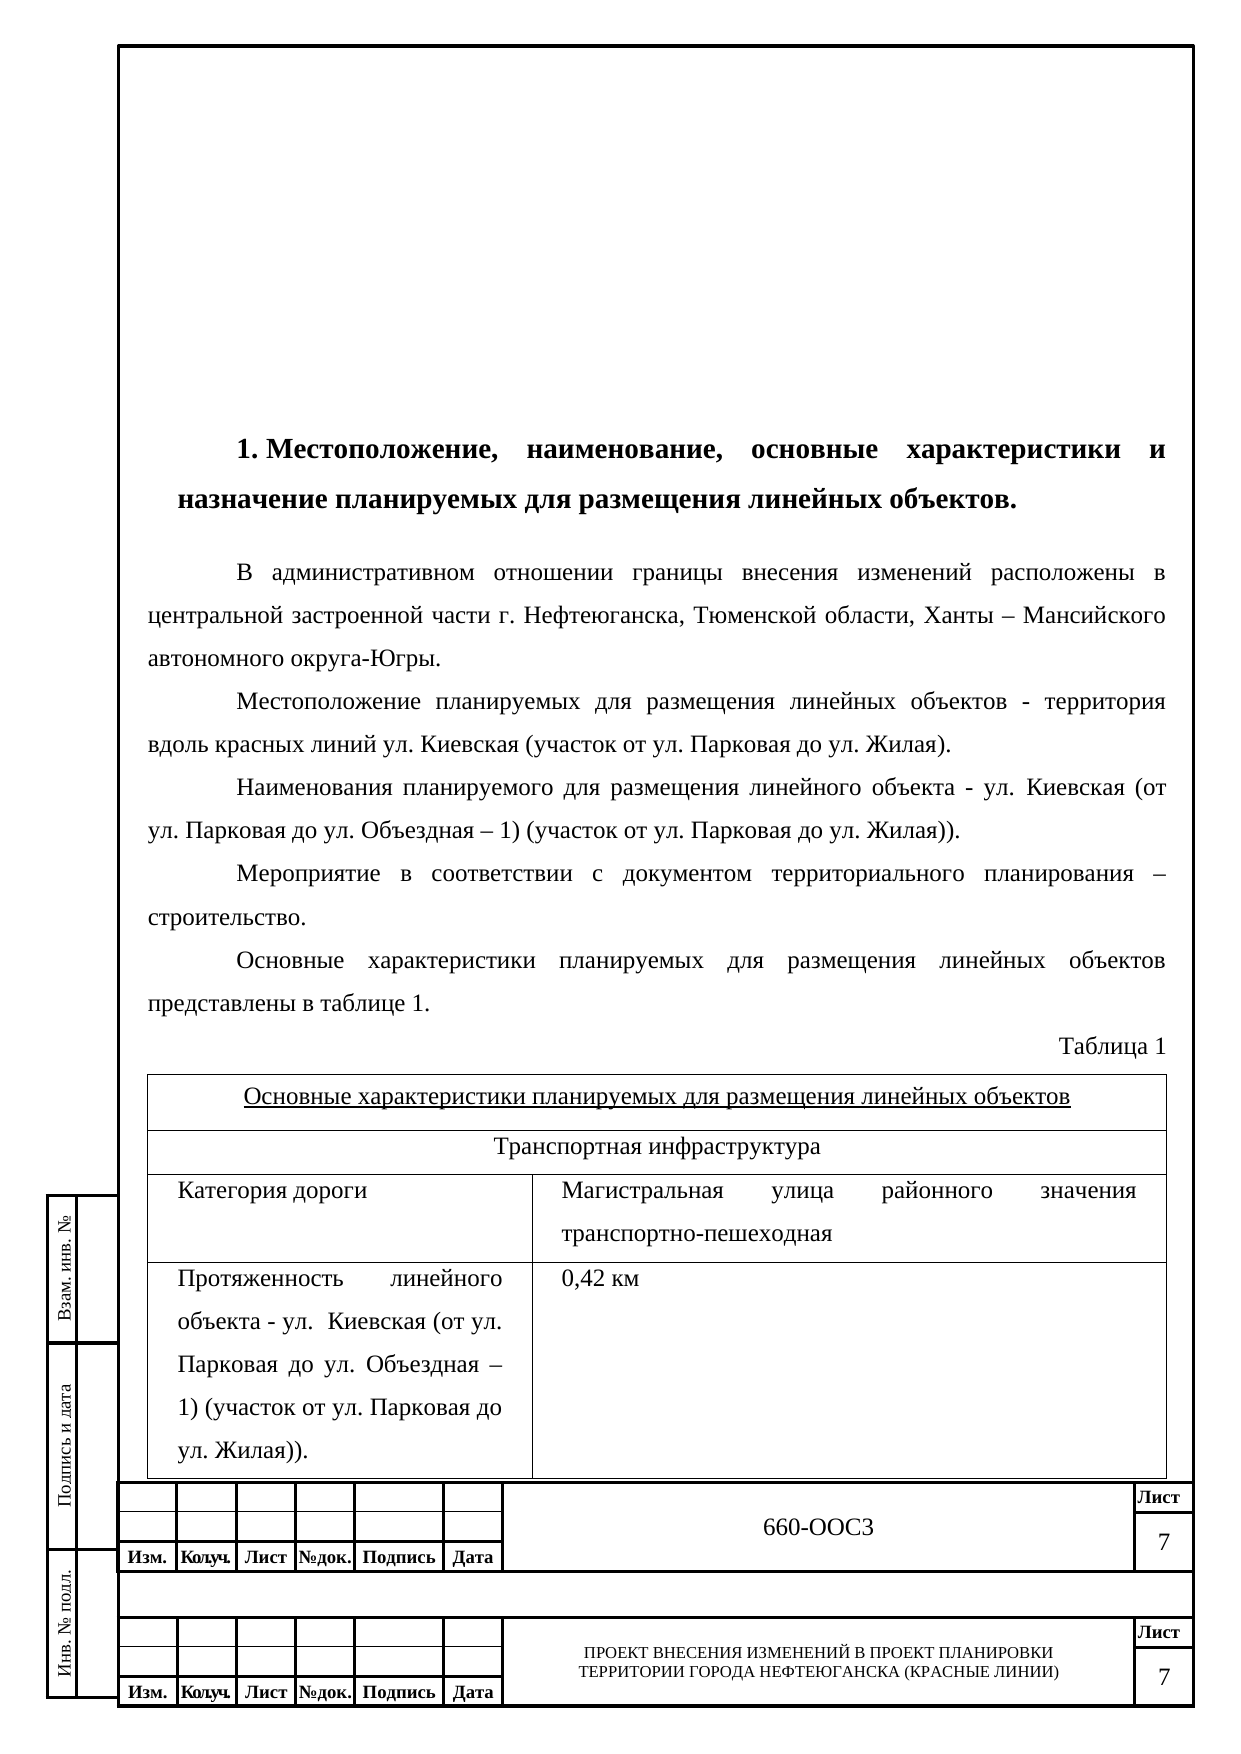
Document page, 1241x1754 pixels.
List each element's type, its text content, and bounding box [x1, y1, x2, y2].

text В административном отношении границы внесения изменений расположены в центральной застроенной части г. Нефтеюганска, Тюменской области, Ханты – Мансийского автономного округа-Югры. [148, 557, 1167, 672]
table_cell 0,42 км [533, 1263, 1166, 1478]
text Мероприятие в соответствии с документом территориального планирования – строительство. [148, 858, 1167, 930]
text Таблица 1 [148, 1031, 1167, 1060]
text Местоположение планируемых для размещения линейных объектов - территория вдоль красных линий ул. Киевская (участок от ул. Парковая до ул. Жилая). [148, 686, 1167, 758]
text Основные характеристики планируемых для размещения линейных объектов представлены в таблице 1. [148, 945, 1167, 1017]
table_cell Категория дороги [148, 1175, 532, 1262]
text Наименования планируемого для размещения линейного объекта - ул. Киевская (от ул. Парковая до ул. Объездная – 1) (участок от ул. Парковая до ул. Жилая)). [148, 772, 1167, 844]
table_cell Протяженность линейного объекта - ул. Киевская (от ул. Парковая до ул. Объездная – 1) (участок от ул. Парковая до ул. Жилая)). [148, 1263, 532, 1478]
table_cell Магистральная улица районного значения транспортно-пешеходная [533, 1175, 1166, 1262]
list Местоположение, наименование, основные характеристики и назначение планируемых для размещения линейных объектов. [177, 431, 1167, 515]
table_header Основные характеристики планируемых для размещения линейных объектов [148, 1075, 1166, 1130]
table_cell Транспортная инфраструктура [148, 1131, 1166, 1174]
